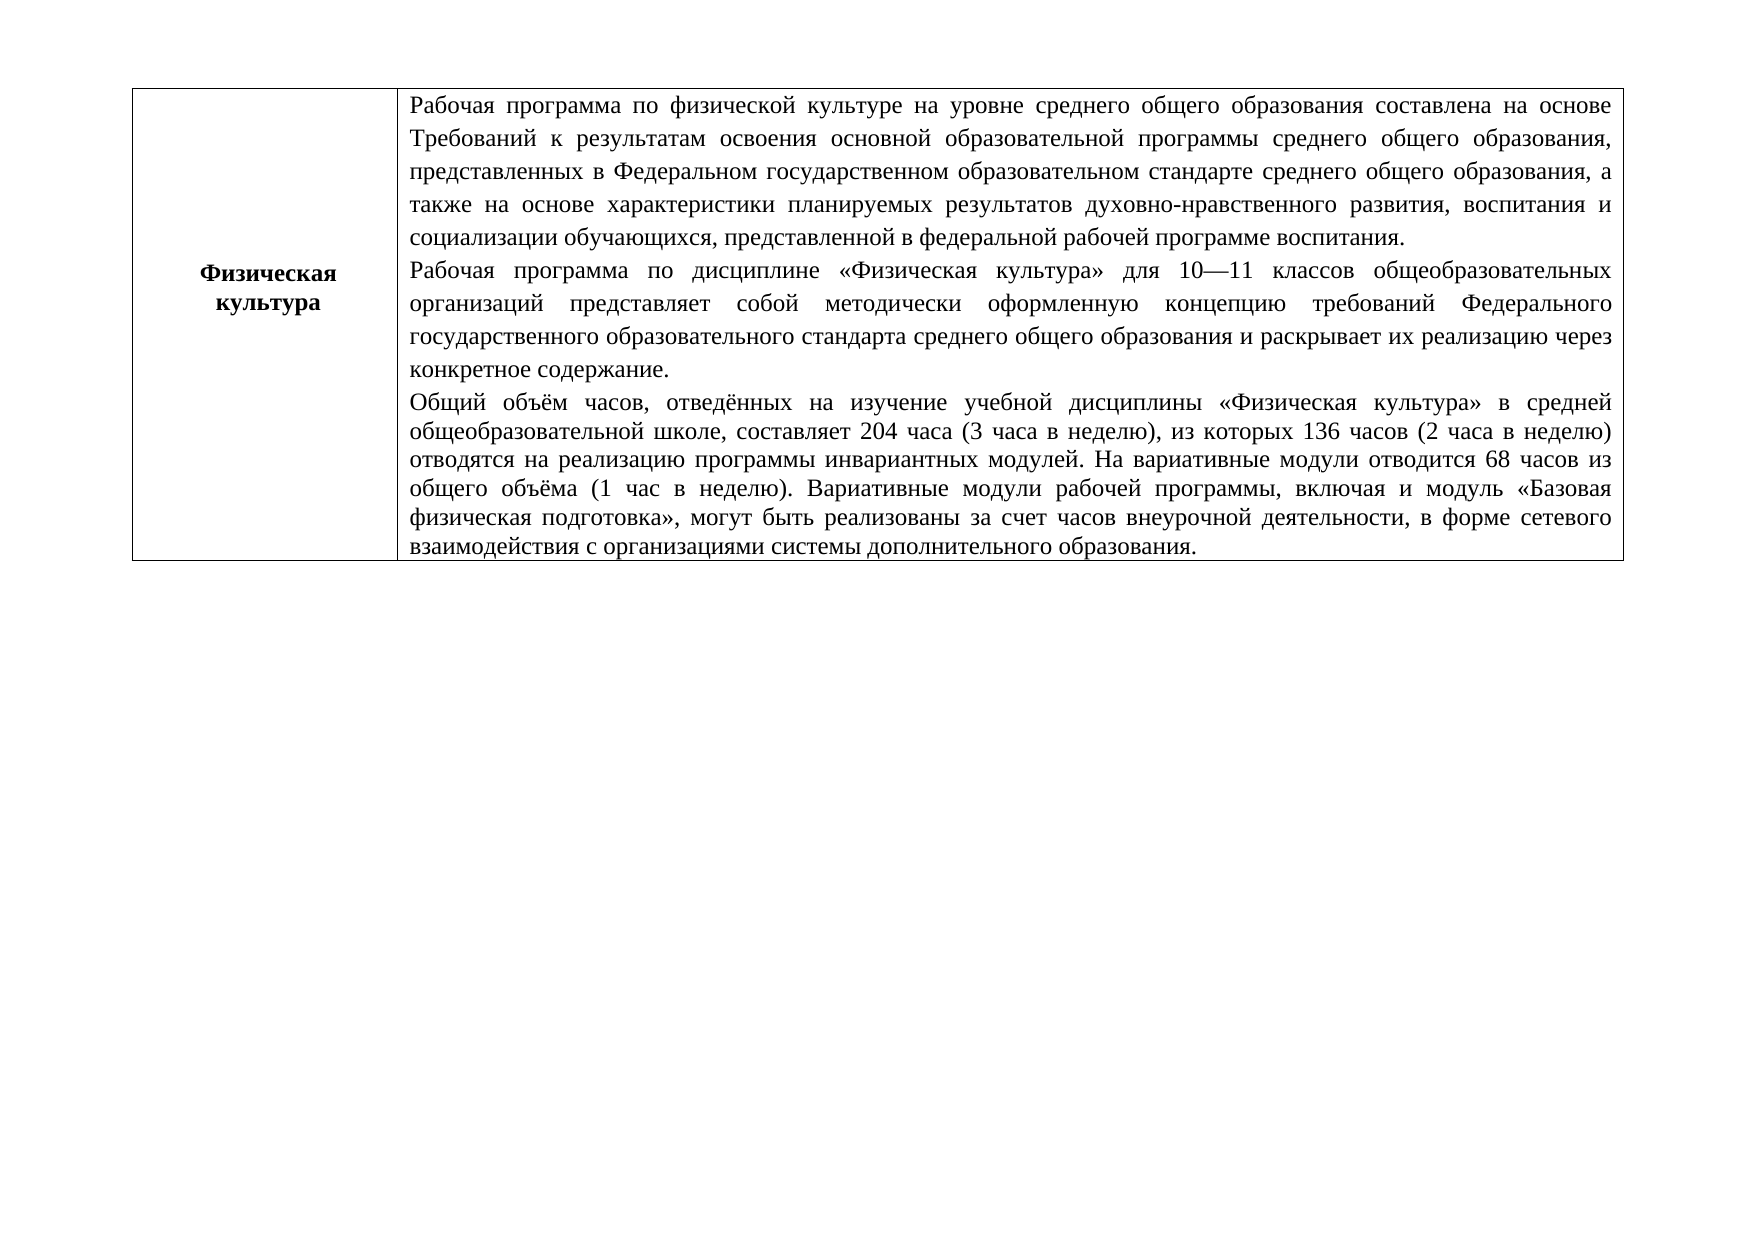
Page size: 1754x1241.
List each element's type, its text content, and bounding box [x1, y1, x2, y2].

table_cell Физическая культура [133, 89, 397, 559]
table_cell Рабочая программа по физической культуре на уровне среднего общего образования составлена на основе Требований к результатам освоения основной образовательной программы среднего общего образования, представленных в Федеральном государственном образовательном стандарте среднего общего образования, а также на основе характеристики планируемых результатов духовно-нравственного развития, воспитания и социализации обучающихся, представленной в федеральной рабочей программе воспитания. Рабочая программа по дисциплине «Физическая культура» для 10—11 классов общеобразовательных организаций представляет собой методически оформленную концепцию требований Федерального государственного образовательного стандарта среднего общего образования и раскрывает их реализацию через конкретное содержание. Общий объём часов, отведённых на изучение учебной дисциплины «Физическая культура» в средней общеобразовательной школе, составляет 204 часа (3 часа в неделю), из которых 136 часов (2 часа в неделю) отводятся на реализацию программы инвариантных модулей. На вариативные модули отводится 68 часов из общего объёма (1 час в неделю). Вариативные модули рабочей программы, включая и модуль «Базовая физическая подготовка», могут быть реализованы за счет часов внеурочной деятельности, в форме сетевого взаимодействия с организациями системы дополнительного образования. [398, 89, 1623, 559]
